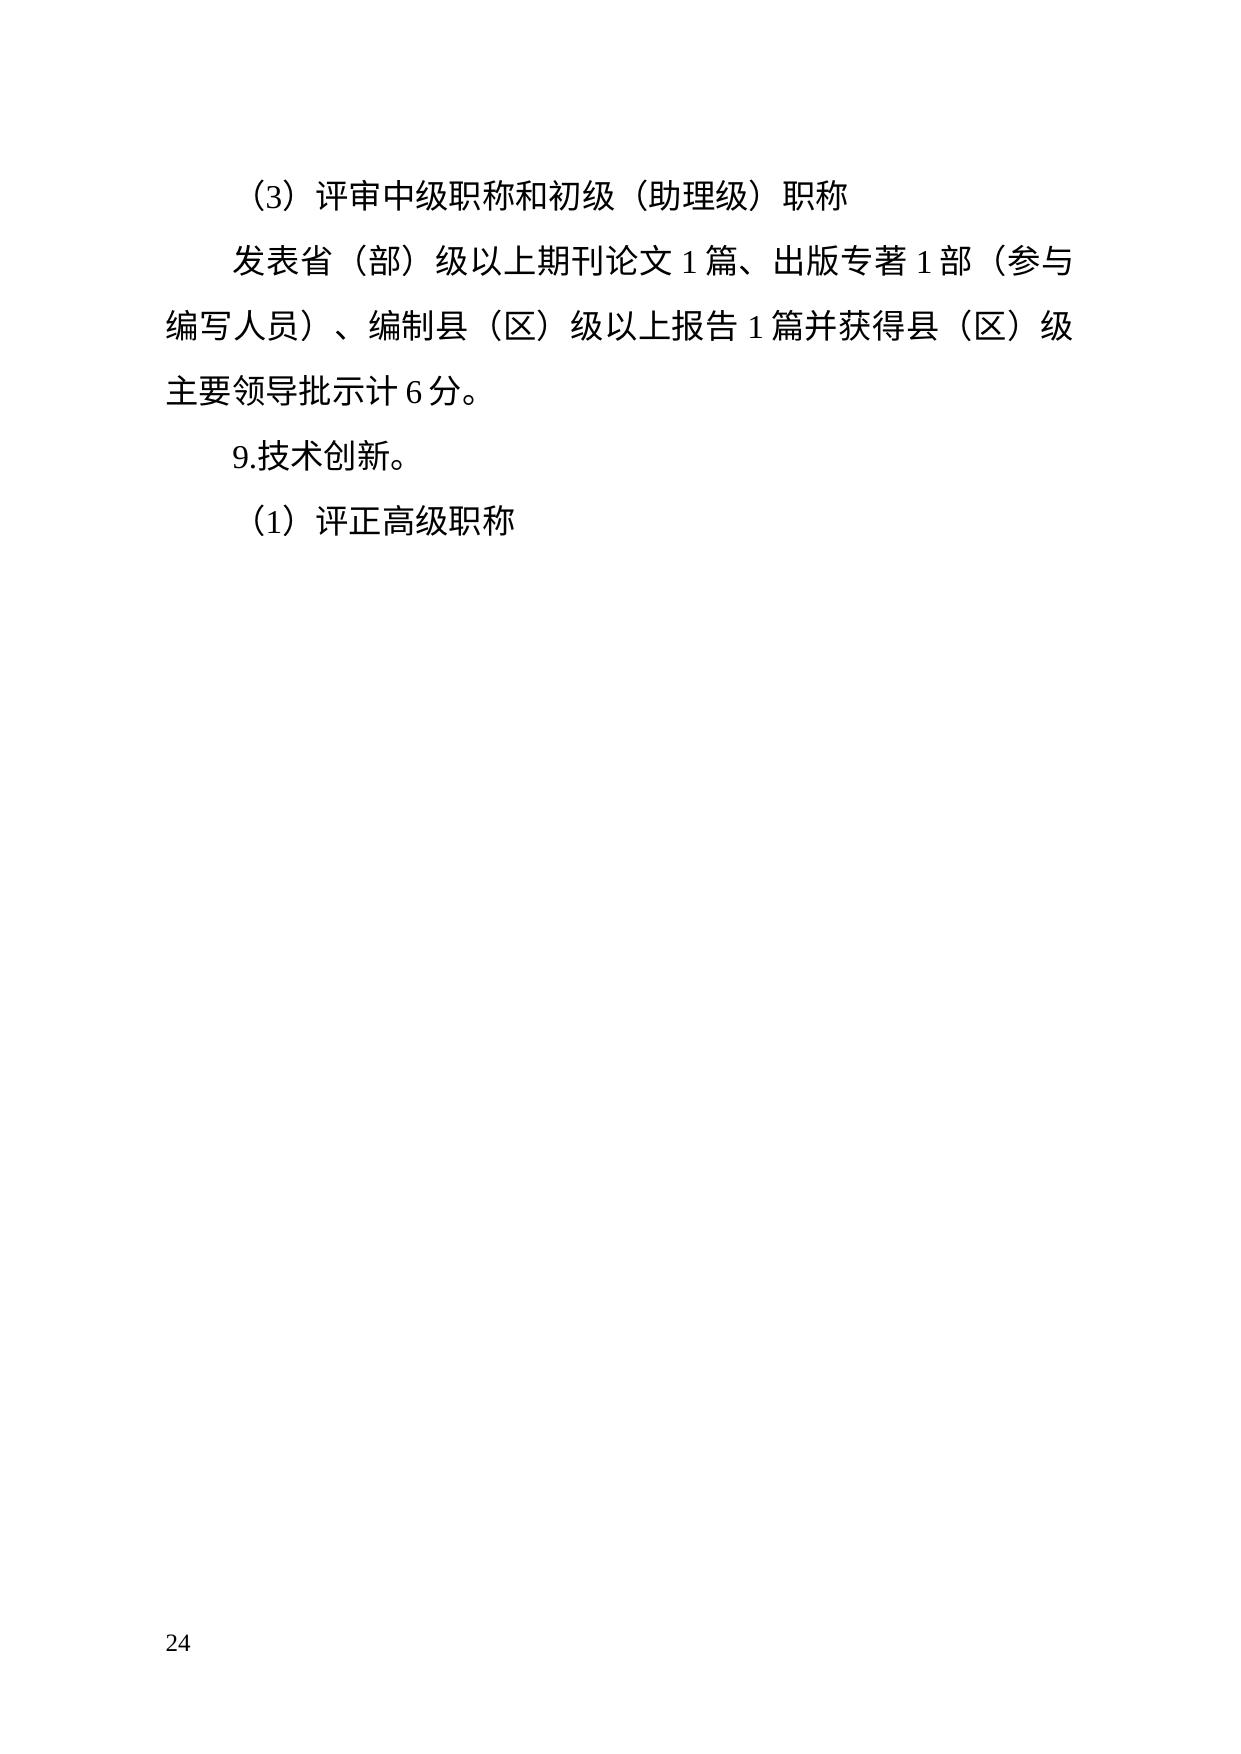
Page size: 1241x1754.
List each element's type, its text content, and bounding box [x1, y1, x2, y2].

text 9.技术创新。 [165, 422, 1075, 487]
text （3）评审中级职称和初级（助理级）职称 [165, 162, 1075, 227]
text 发表省（部）级以上期刊论文1篇、出版专著1部（参与编写人员）、编制县（区）级以上报告1篇并获得县（区）级主要领导批示计6分。 [165, 227, 1075, 422]
text （1）评正高级职称 [165, 487, 1075, 552]
